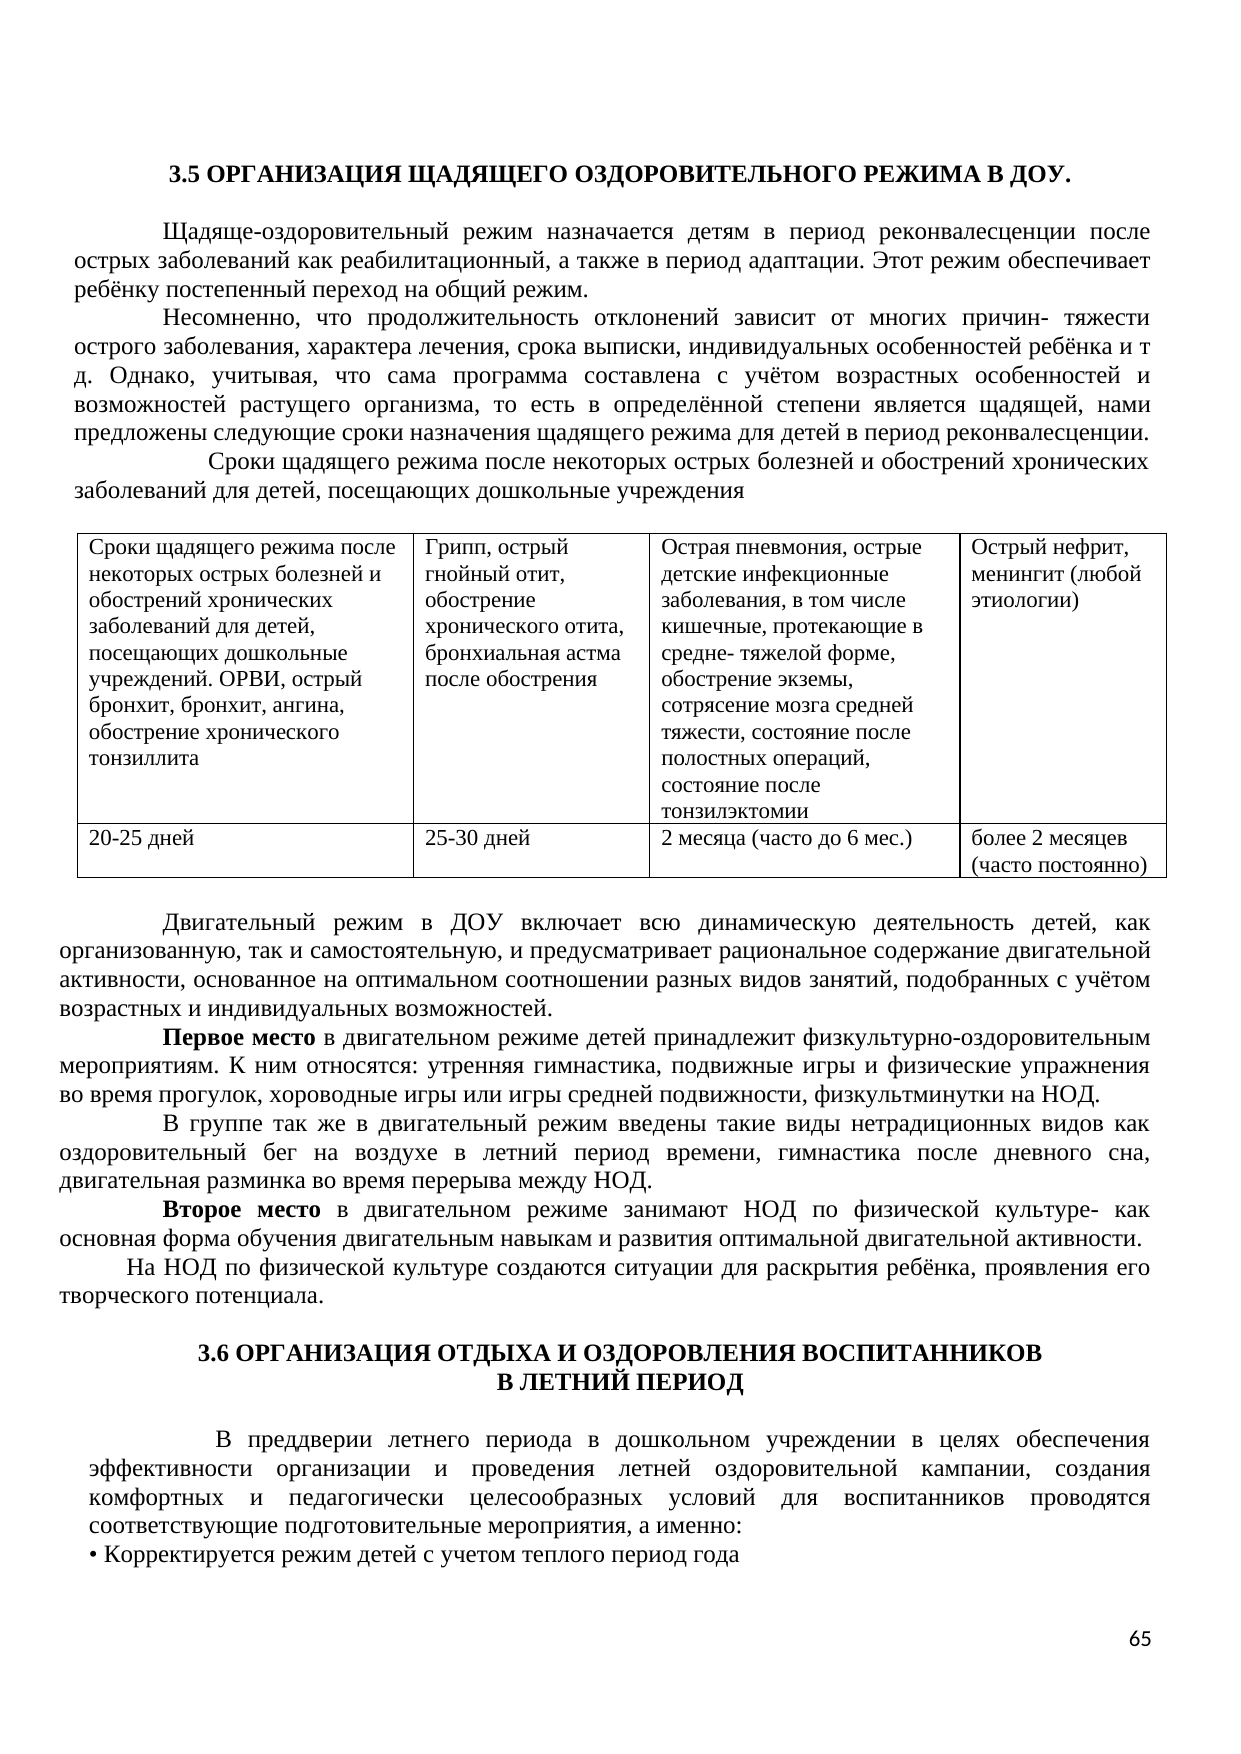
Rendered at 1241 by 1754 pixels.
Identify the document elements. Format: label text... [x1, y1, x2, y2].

text Сроки щадящего режима после некоторых острых болезней и обострений хронических заболеваний для детей, посещающих дошкольные учреждения [74, 446, 1152, 504]
text Первое место в двигательном режиме детей принадлежит физкультурно-оздоровительным мероприятиям. К ним относятся: утренняя гимнастика, подвижные игры и физические упражнения во время прогулок, хороводные игры или игры средней подвижности, физкультминутки на НОД. [59, 1022, 1152, 1108]
text Несомненно, что продолжительность отклонений зависит от многих причин- тяжести острого заболевания, характера лечения, срока выписки, индивидуальных особенностей ребёнка и т д. Однако, учитывая, что сама программа составлена с учётом возрастных особенностей и возможностей растущего организма, то есть в определённой степени является щадящей, нами предложены следующие сроки назначения щадящего режима для детей в период реконвалесценции. [74, 302, 1152, 446]
table_header Острая пневмония, острые детские инфекционные заболевания, в том числе кишечные, протекающие в средне- тяжелой форме, обострение экземы, сотрясение мозга средней тяжести, состояние после полостных операций, состояние после тонзилэктомии [650, 534, 959, 823]
text Двигательный режим в ДОУ включает всю динамическую деятельность детей, как организованную, так и самостоятельную, и предусматривает рациональное содержание двигательной активности, основанное на оптимальном соотношении разных видов занятий, подобранных с учётом возрастных и индивидуальных возможностей. [59, 907, 1152, 1022]
text В группе так же в двигательный режим введены такие виды нетрадиционных видов как оздоровительный бег на воздухе в летний период времени, гимнастика после дневного сна, двигательная разминка во время перерыва между НОД. [59, 1108, 1152, 1194]
text На НОД по физической культуре создаются ситуации для раскрытия ребёнка, проявления его творческого потенциала. [59, 1252, 1152, 1309]
text 3.5 ОРГАНИЗАЦИЯ ЩАДЯЩЕГО ОЗДОРОВИТЕЛЬНОГО РЕЖИМА В ДОУ. [89, 159, 1152, 187]
text • Корректируется режим детей с учетом теплого период года [89, 1539, 1152, 1568]
table_cell более 2 месяцев (часто постоянно) [961, 824, 1166, 877]
table_cell 20-25 дней [78, 824, 413, 877]
table_header Сроки щадящего режима после некоторых острых болезней и обострений хронических заболеваний для детей, посещающих дошкольные учреждений. ОРВИ, острый бронхит, бронхит, ангина, обострение хронического тонзиллита [78, 534, 413, 823]
table_cell 25-30 дней [414, 824, 649, 877]
table_header Грипп, острый гнойный отит, обострение хронического отита, бронхиальная астма после обострения [414, 534, 649, 823]
table_header Острый нефрит, менингит (любой этиологии) [961, 534, 1166, 823]
text 3.6 ОРГАНИЗАЦИЯ ОТДЫХА И ОЗДОРОВЛЕНИЯ ВОСПИТАННИКОВ [89, 1338, 1152, 1367]
table_cell 2 месяца (часто до 6 мес.) [650, 824, 959, 877]
text Щадяще-оздоровительный режим назначается детям в период реконвалесценции после острых заболеваний как реабилитационный, а также в период адаптации. Этот режим обеспечивает ребёнку постепенный переход на общий режим. [74, 216, 1152, 302]
text В преддверии летнего периода в дошкольном учреждении в целях обеспечения эффективности организации и проведения летней оздоровительной кампании, создания комфортных и педагогически целесообразных условий для воспитанников проводятся соответствующие подготовительные мероприятия, а именно: [89, 1424, 1152, 1539]
text В ЛЕТНИЙ ПЕРИОД [89, 1367, 1152, 1396]
text Второе место в двигательном режиме занимают НОД по физической культуре- как основная форма обучения двигательным навыкам и развития оптимальной двигательной активности. [59, 1194, 1152, 1252]
